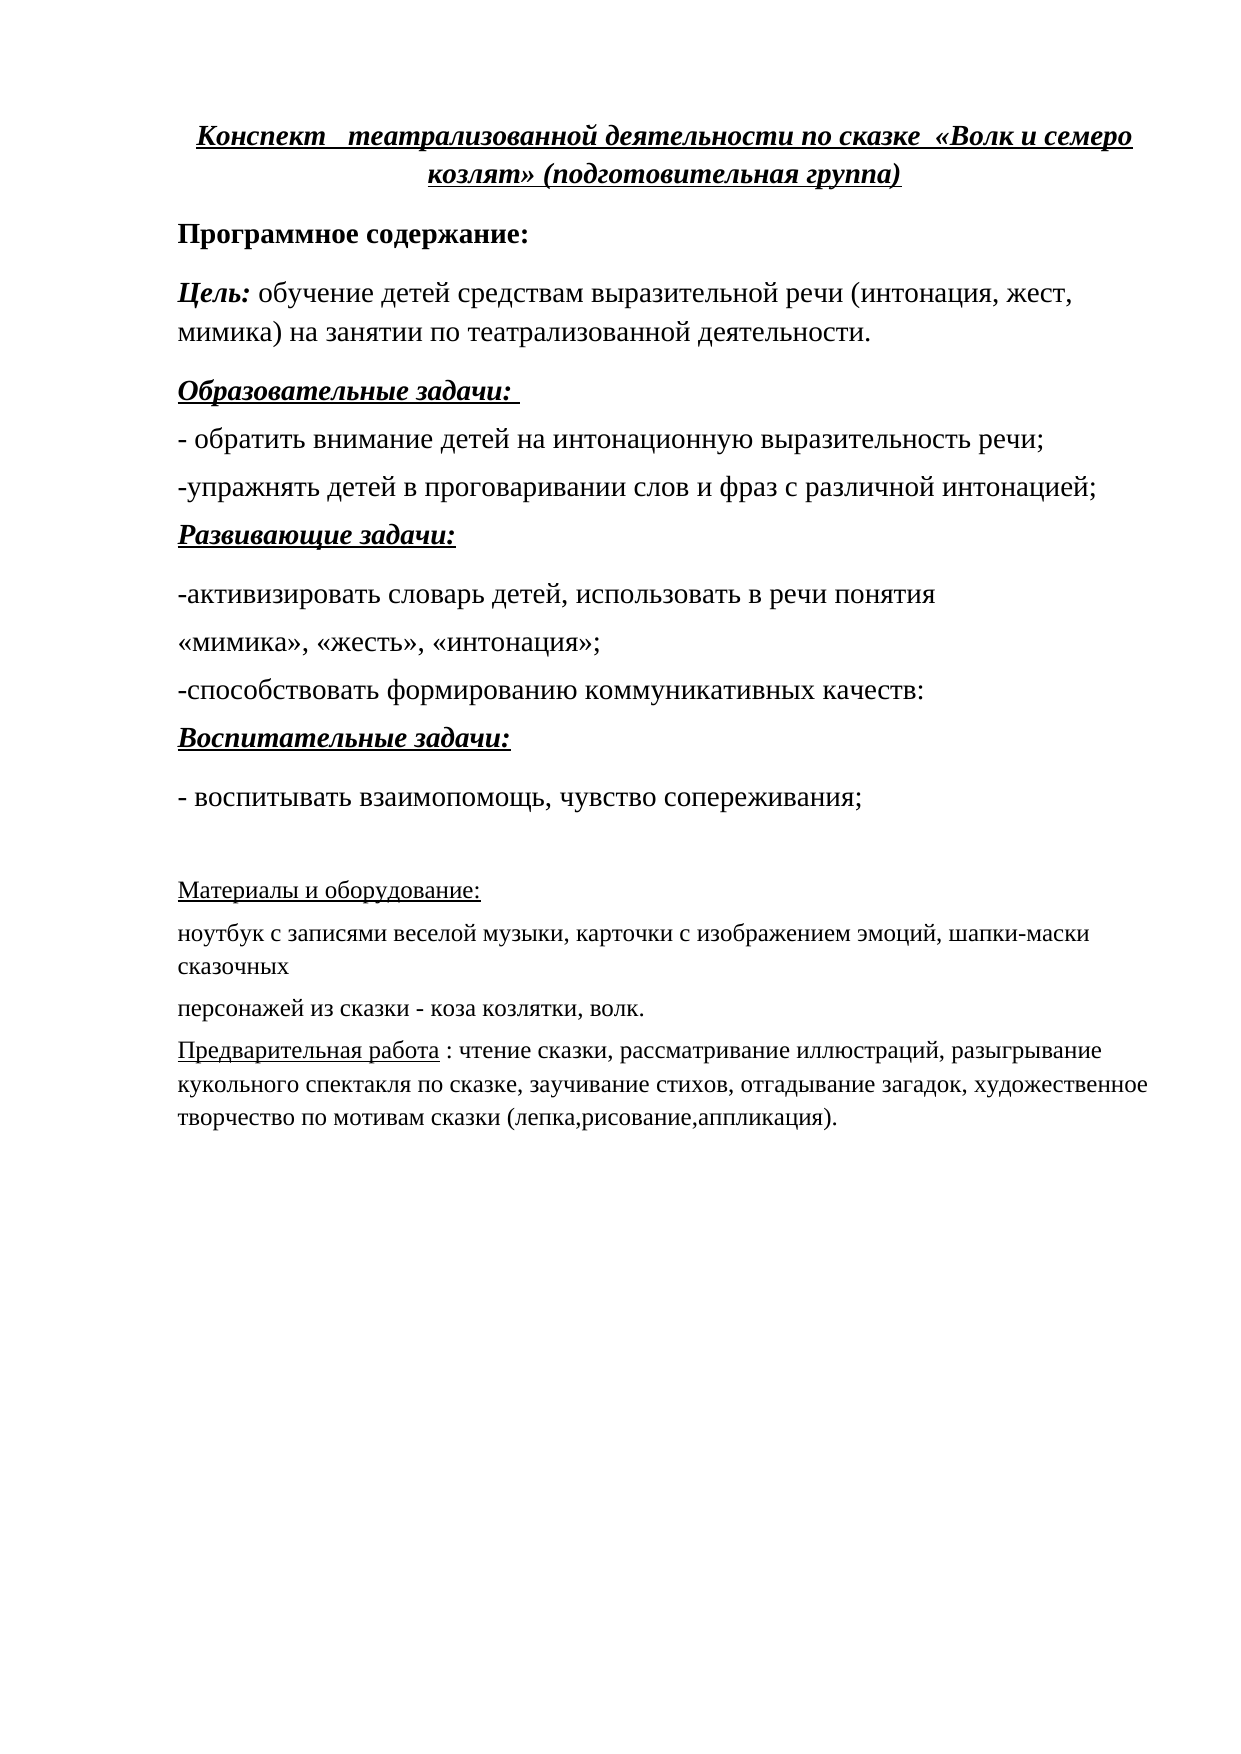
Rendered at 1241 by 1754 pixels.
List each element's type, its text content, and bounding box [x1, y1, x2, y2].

text Программное содержание: [177, 216, 1152, 249]
text -упражнять детей в проговаривании слов и фраз с различной интонацией; [177, 469, 1152, 503]
text Цель: обучение детей средствам выразительной речи (интонация, жест, мимика) на занятии по театрализованной деятельности. [177, 275, 1152, 347]
text -активизировать словарь детей, использовать в речи понятия [177, 576, 1152, 610]
text - обратить внимание детей на интонационную выразительность речи; [177, 421, 1152, 455]
text персонажей из сказки - коза козлятки, волк. [177, 993, 1152, 1022]
text Конспект театрализованной деятельности по сказке «Волк и семеро козлят» (подготовительная группа) [177, 118, 1152, 190]
text Образовательные задачи: [177, 373, 1152, 407]
text -способствовать формированию коммуникативных качеств: [177, 672, 1152, 706]
text «мимика», «жесть», «интонация»; [177, 624, 1152, 658]
text Материалы и оборудование: [177, 875, 1152, 904]
text ноутбук с записями веселой музыки, карточки с изображением эмоций, шапки-маски сказочных [177, 918, 1152, 979]
text Воспитательные задачи: [177, 720, 1152, 754]
text - воспитывать взаимопомощь, чувство сопереживания; [177, 779, 1152, 813]
text Предварительная работа : чтение сказки, рассматривание иллюстраций, разыгрывание кукольного спектакля по сказке, заучивание стихов, отгадывание загадок, художественное творчество по мотивам сказки (лепка,рисование,аппликация). [177, 1036, 1152, 1130]
text Развивающие задачи: [177, 517, 1152, 551]
